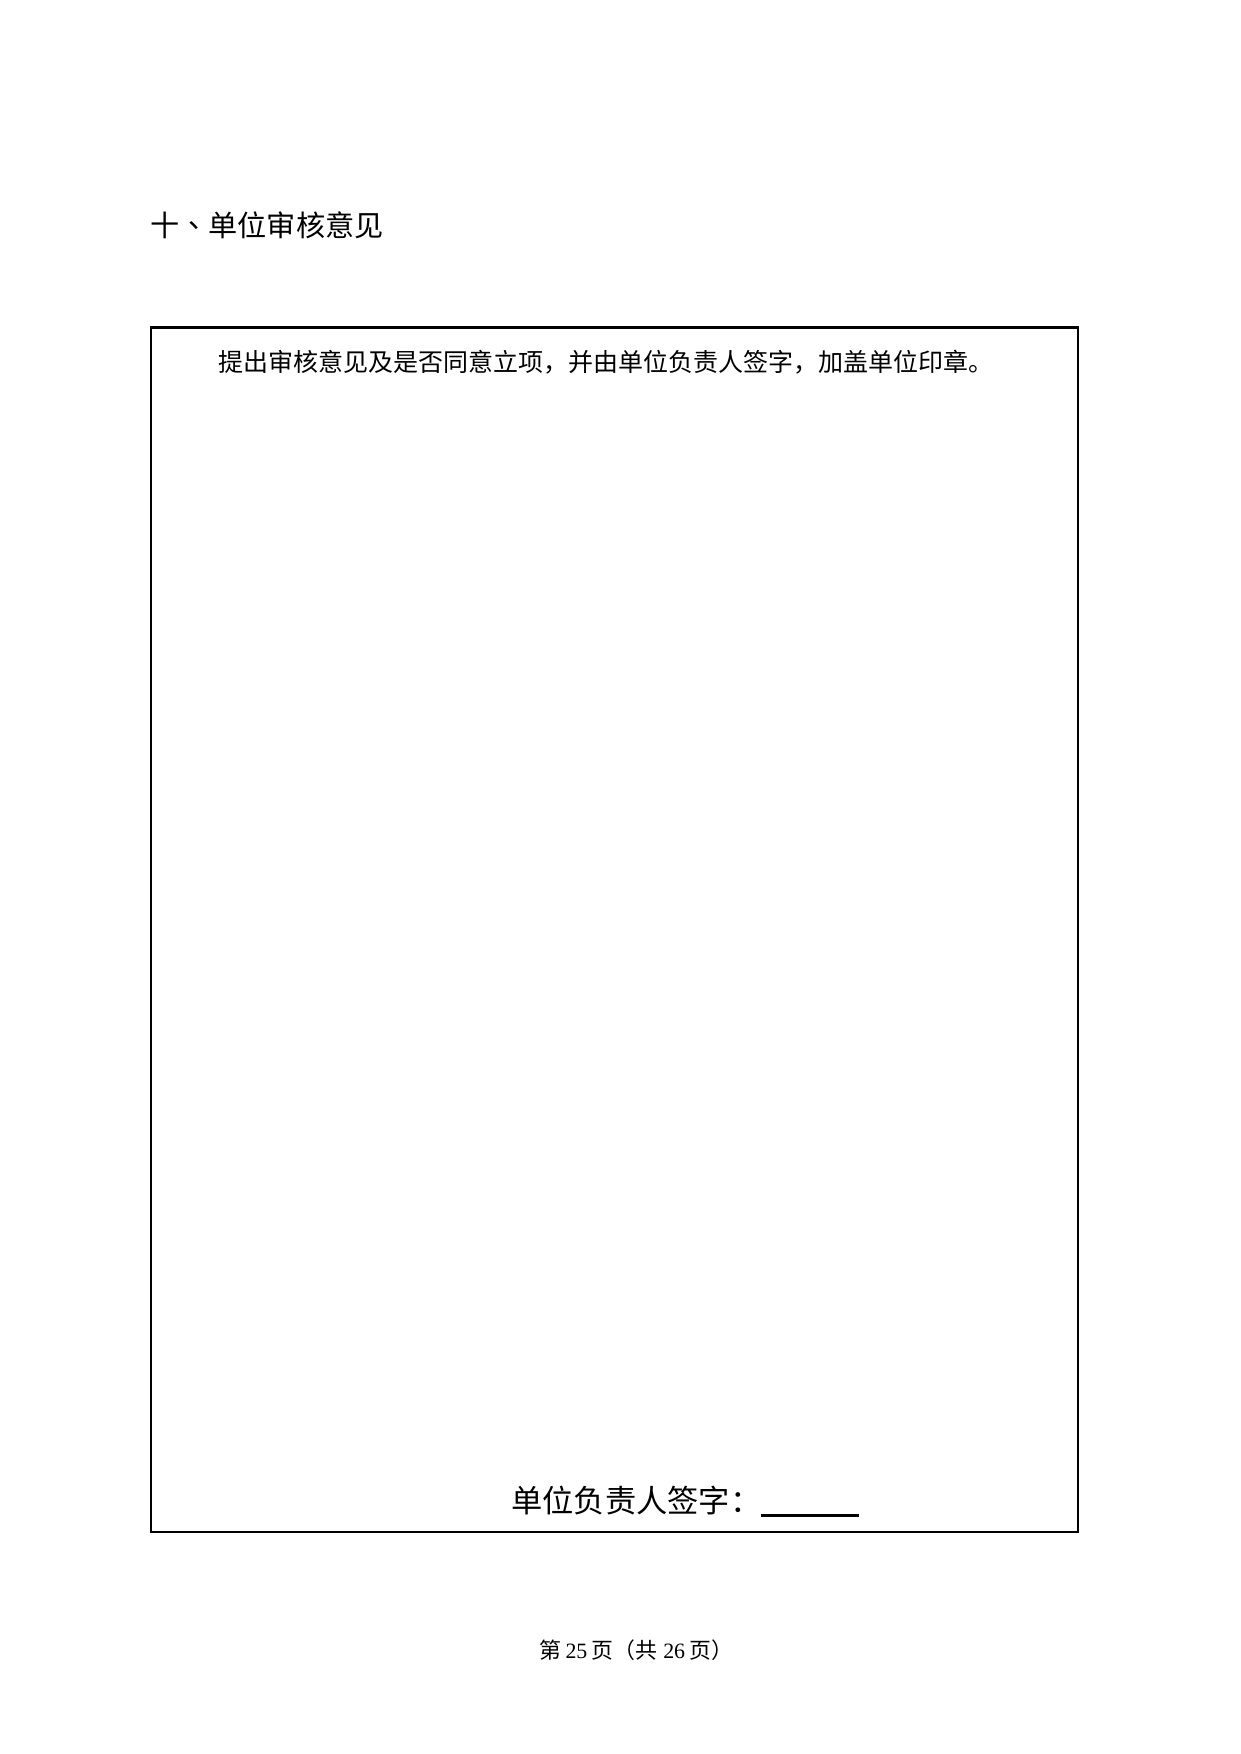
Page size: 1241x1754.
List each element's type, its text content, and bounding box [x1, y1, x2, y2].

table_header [152, 329, 1077, 1531]
subtitle 十、单位审核意见 [150, 193, 1122, 258]
